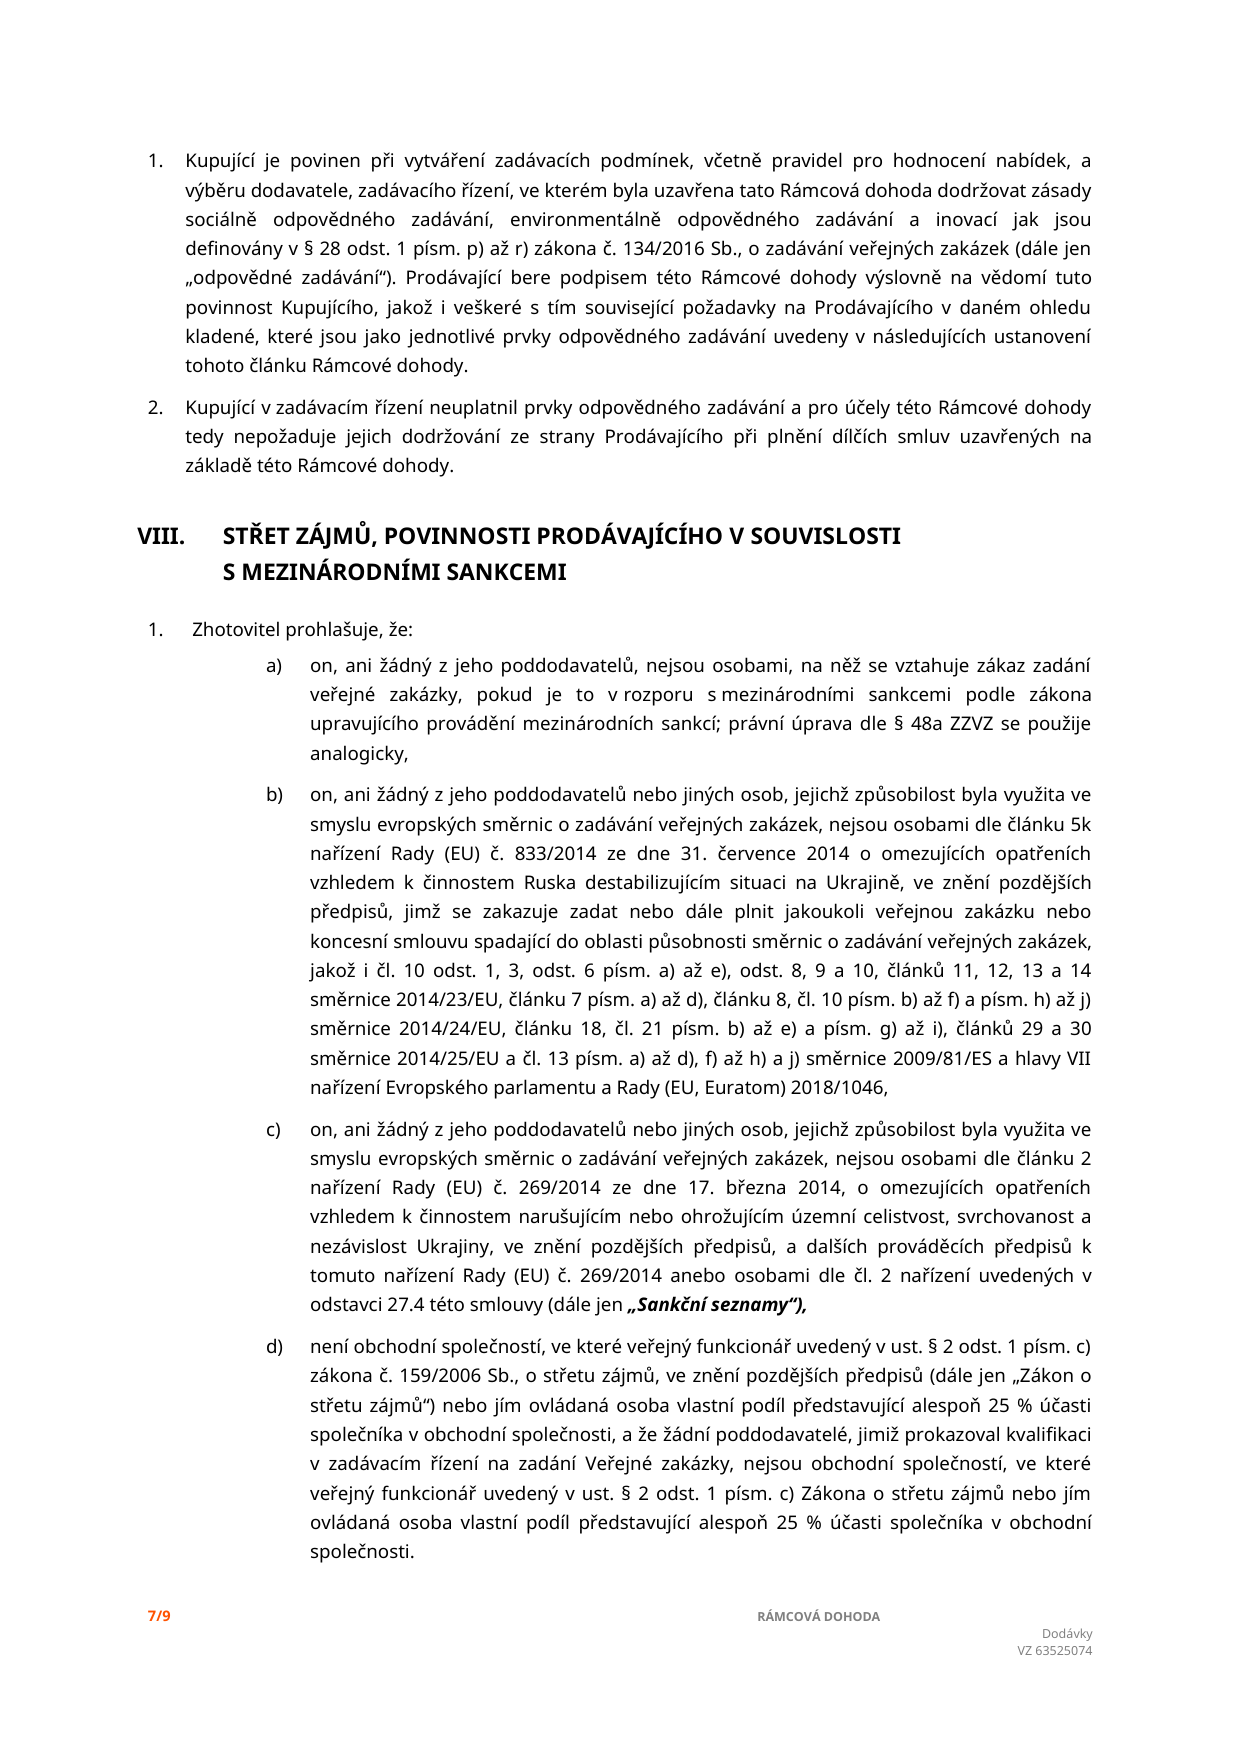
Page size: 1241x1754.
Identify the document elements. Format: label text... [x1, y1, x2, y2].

list Kupující je povinen při vytváření zadávacích podmínek, včetně pravidel pro hodnocení nabídek, a výběru dodavatele, zadávacího řízení, ve kterém byla uzavřena tato Rámcová dohoda dodržovat zásady sociálně odpovědného zadávání, environmentálně odpovědného zadávání a inovací jak jsou definovány v § 28 odst. 1 písm. p) až r) zákona č. 134/2016 Sb., o zadávání veřejných zakázek (dále jen „odpovědné zadávání“). Prodávající bere podpisem této Rámcové dohody výslovně na vědomí tuto povinnost Kupujícího, jakož i veškeré s tím související požadavky na Prodávajícího v daném ohledu kladené, které jsou jako jednotlivé prvky odpovědného zadávání uvedeny v následujících ustanovení tohoto článku Rámcové dohody. [148, 148, 1093, 378]
text není obchodní společností, ve které veřejný funkcionář uvedený v ust. § 2 odst. 1 písm. c) zákona č. 159/2006 Sb., o střetu zájmů, ve znění pozdějších předpisů (dále jen „Zákon o střetu zájmů“) nebo jím ovládaná osoba vlastní podíl představující alespoň 25 % účasti společníka v obchodní společnosti, a že žádní poddodavatelé, jimiž prokazoval kvalifikaci v zadávacím řízení na zadání Veřejné zakázky, nejsou obchodní společností, ve které veřejný funkcionář uvedený v ust. § 2 odst. 1 písm. c) Zákona o střetu zájmů nebo jím ovládaná osoba vlastní podíl představující alespoň 25 % účasti společníka v obchodní společnosti. [266, 1333, 1093, 1564]
list Zhotovitel prohlašuje, že: [148, 616, 1093, 642]
text on, ani žádný z jeho poddodavatelů nebo jiných osob, jejichž způsobilost byla využita ve smyslu evropských směrnic o zadávání veřejných zakázek, nejsou osobami dle článku 2 nařízení Rady (EU) č. 269/2014 ze dne 17. března 2014, o omezujících opatřeních vzhledem k činnostem narušujícím nebo ohrožujícím územní celistvost, svrchovanost a nezávislost Ukrajiny, ve znění pozdějších předpisů, a dalších prováděcích předpisů k tomuto nařízení Rady (EU) č. 269/2014 anebo osobami dle čl. 2 nařízení uvedených v odstavci 27.4 této smlouvy (dále jen „Sankční seznamy“), [266, 1116, 1093, 1317]
text on, ani žádný z jeho poddodavatelů, nejsou osobami, na něž se vztahuje zákaz zadání veřejné zakázky, pokud je to v rozporu s mezinárodními sankcemi podle zákona upravujícího provádění mezinárodních sankcí; právní úprava dle § 48a ZZVZ se použije analogicky, [266, 652, 1093, 765]
list STŘET ZÁJMŮ, POVINNOSTI PRODÁVAJÍCÍHO V SOUVISLOSTI S MEZINÁRODNÍMI SANKCEMI [185, 519, 1093, 587]
list Kupující v zadávacím řízení neuplatnil prvky odpovědného zadávání a pro účely této Rámcové dohody tedy nepožaduje jejich dodržování ze strany Prodávajícího při plnění dílčích smluv uzavřených na základě této Rámcové dohody. [148, 394, 1093, 478]
text on, ani žádný z jeho poddodavatelů nebo jiných osob, jejichž způsobilost byla využita ve smyslu evropských směrnic o zadávání veřejných zakázek, nejsou osobami dle článku 5k nařízení Rady (EU) č. 833/2014 ze dne 31. července 2014 o omezujících opatřeních vzhledem k činnostem Ruska destabilizujícím situaci na Ukrajině, ve znění pozdějších předpisů, jimž se zakazuje zadat nebo dále plnit jakoukoli veřejnou zakázku nebo koncesní smlouvu spadající do oblasti působnosti směrnic o zadávání veřejných zakázek, jakož i čl. 10 odst. 1, 3, odst. 6 písm. a) až e), odst. 8, 9 a 10, článků 11, 12, 13 a 14 směrnice 2014/23/EU, článku 7 písm. a) až d), článku 8, čl. 10 písm. b) až f) a písm. h) až j) směrnice 2014/24/EU, článku 18, čl. 21 písm. b) až e) a písm. g) až i), článků 29 a 30 směrnice 2014/25/EU a čl. 13 písm. a) až d), f) až h) a j) směrnice 2009/81/ES a hlavy VII nařízení Evropského parlamentu a Rady (EU, Euratom) 2018/1046, [266, 782, 1093, 1100]
